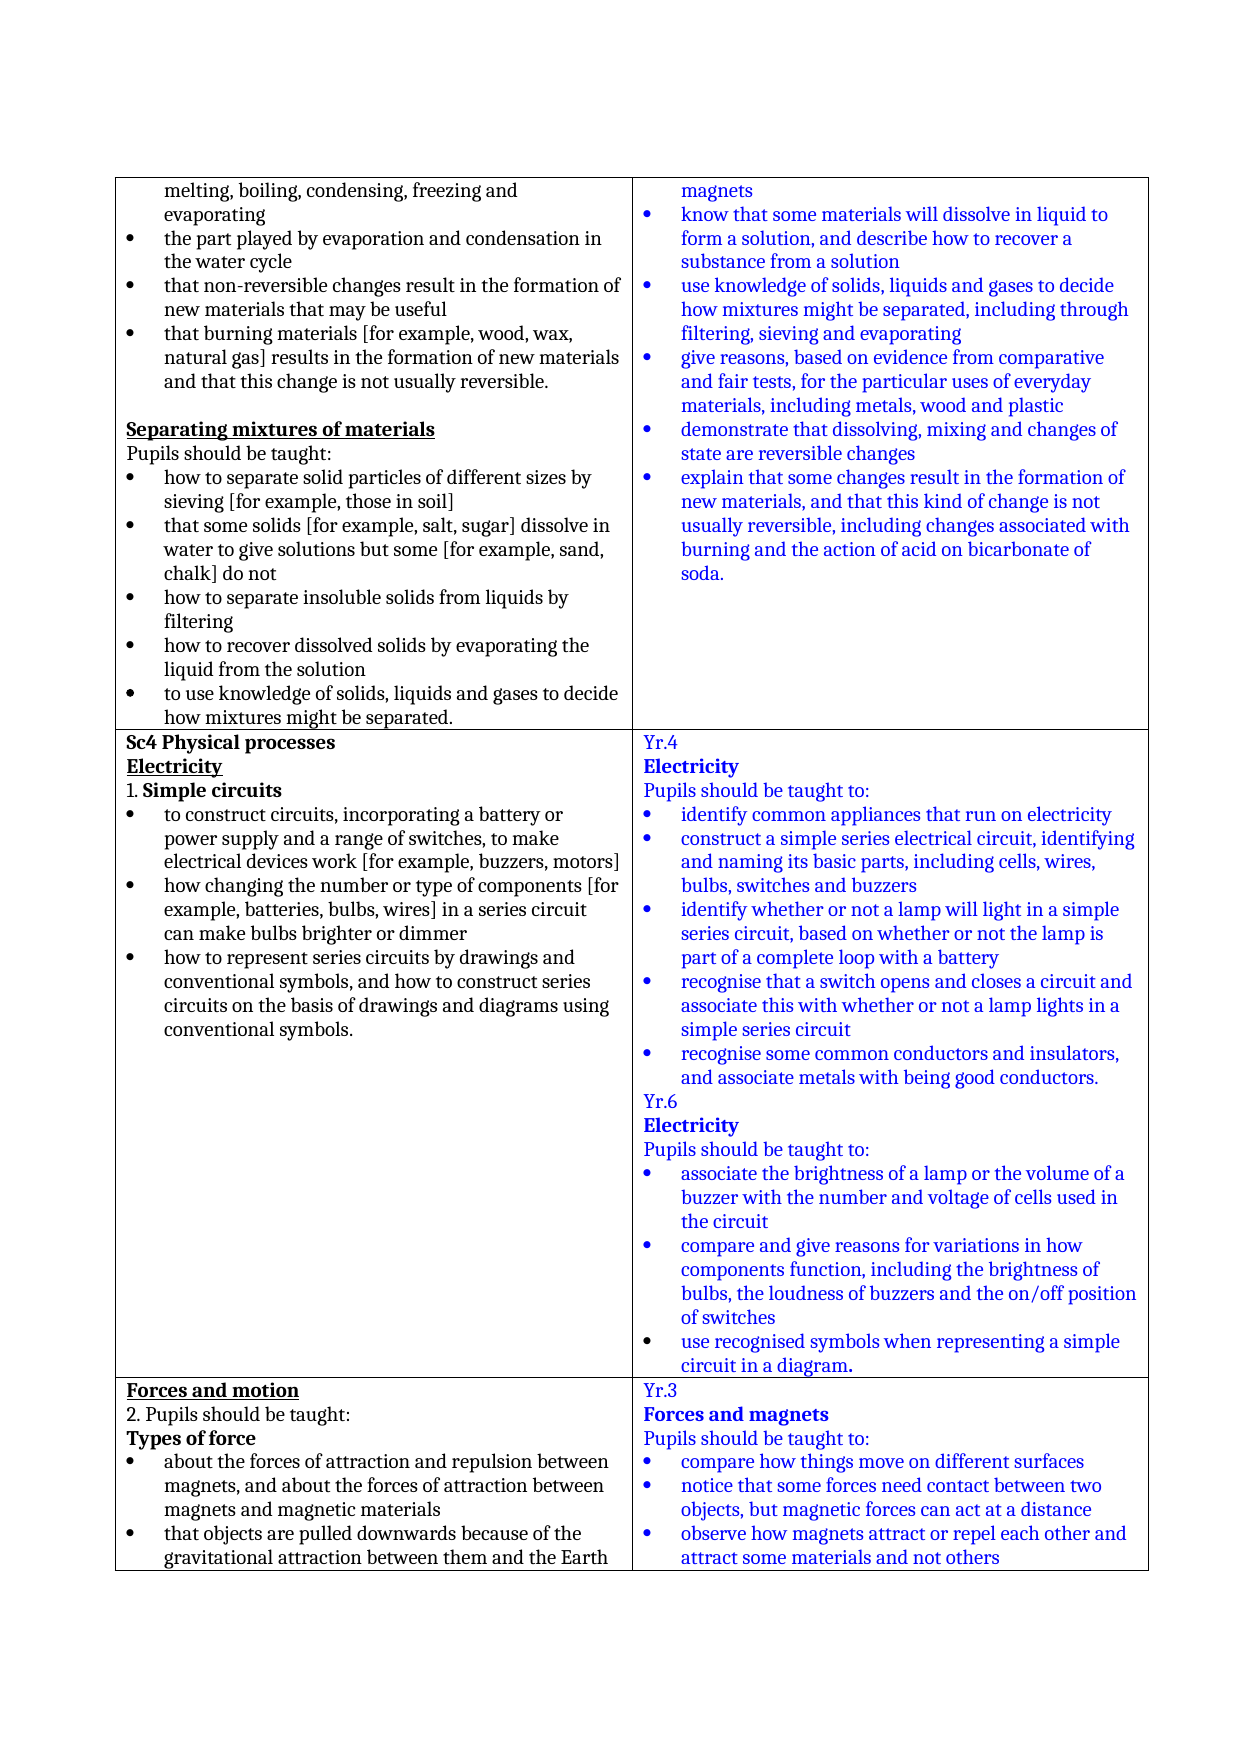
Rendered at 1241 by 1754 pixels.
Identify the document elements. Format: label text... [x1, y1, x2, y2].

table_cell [116, 178, 632, 729]
table_cell Sc4 Physical processes Electricity 1. Simple circuits to construct circuits, incorporating a battery or power supply and a range of switches, to make electrical devices work [for example, buzzers, motors] how changing the number or type of components [for example, batteries, bulbs, wires] in a series circuit can make bulbs brighter or dimmer how to represent series circuits by drawings and conventional symbols, and how to construct series circuits on the basis of drawings and diagrams using conventional symbols. [116, 730, 632, 1377]
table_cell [116, 1378, 632, 1570]
table_cell Yr.4 Electricity Pupils should be taught to: identify common appliances that run on electricity construct a simple series electrical circuit, identifying and naming its basic parts, including cells, wires, bulbs, switches and buzzers identify whether or not a lamp will light in a simple series circuit, based on whether or not the lamp is part of a complete loop with a battery recognise that a switch opens and closes a circuit and associate this with whether or not a lamp lights in a simple series circuit recognise some common conductors and insulators, and associate metals with being good conductors. Yr.6 Electricity Pupils should be taught to: associate the brightness of a lamp or the volume of a buzzer with the number and voltage of cells used in the circuit compare and give reasons for variations in how components function, including the brightness of bulbs, the loudness of buzzers and the on/off position of switches use recognised symbols when representing a simple circuit in a diagram. [633, 730, 1148, 1377]
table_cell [633, 1378, 1148, 1570]
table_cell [633, 178, 1148, 729]
